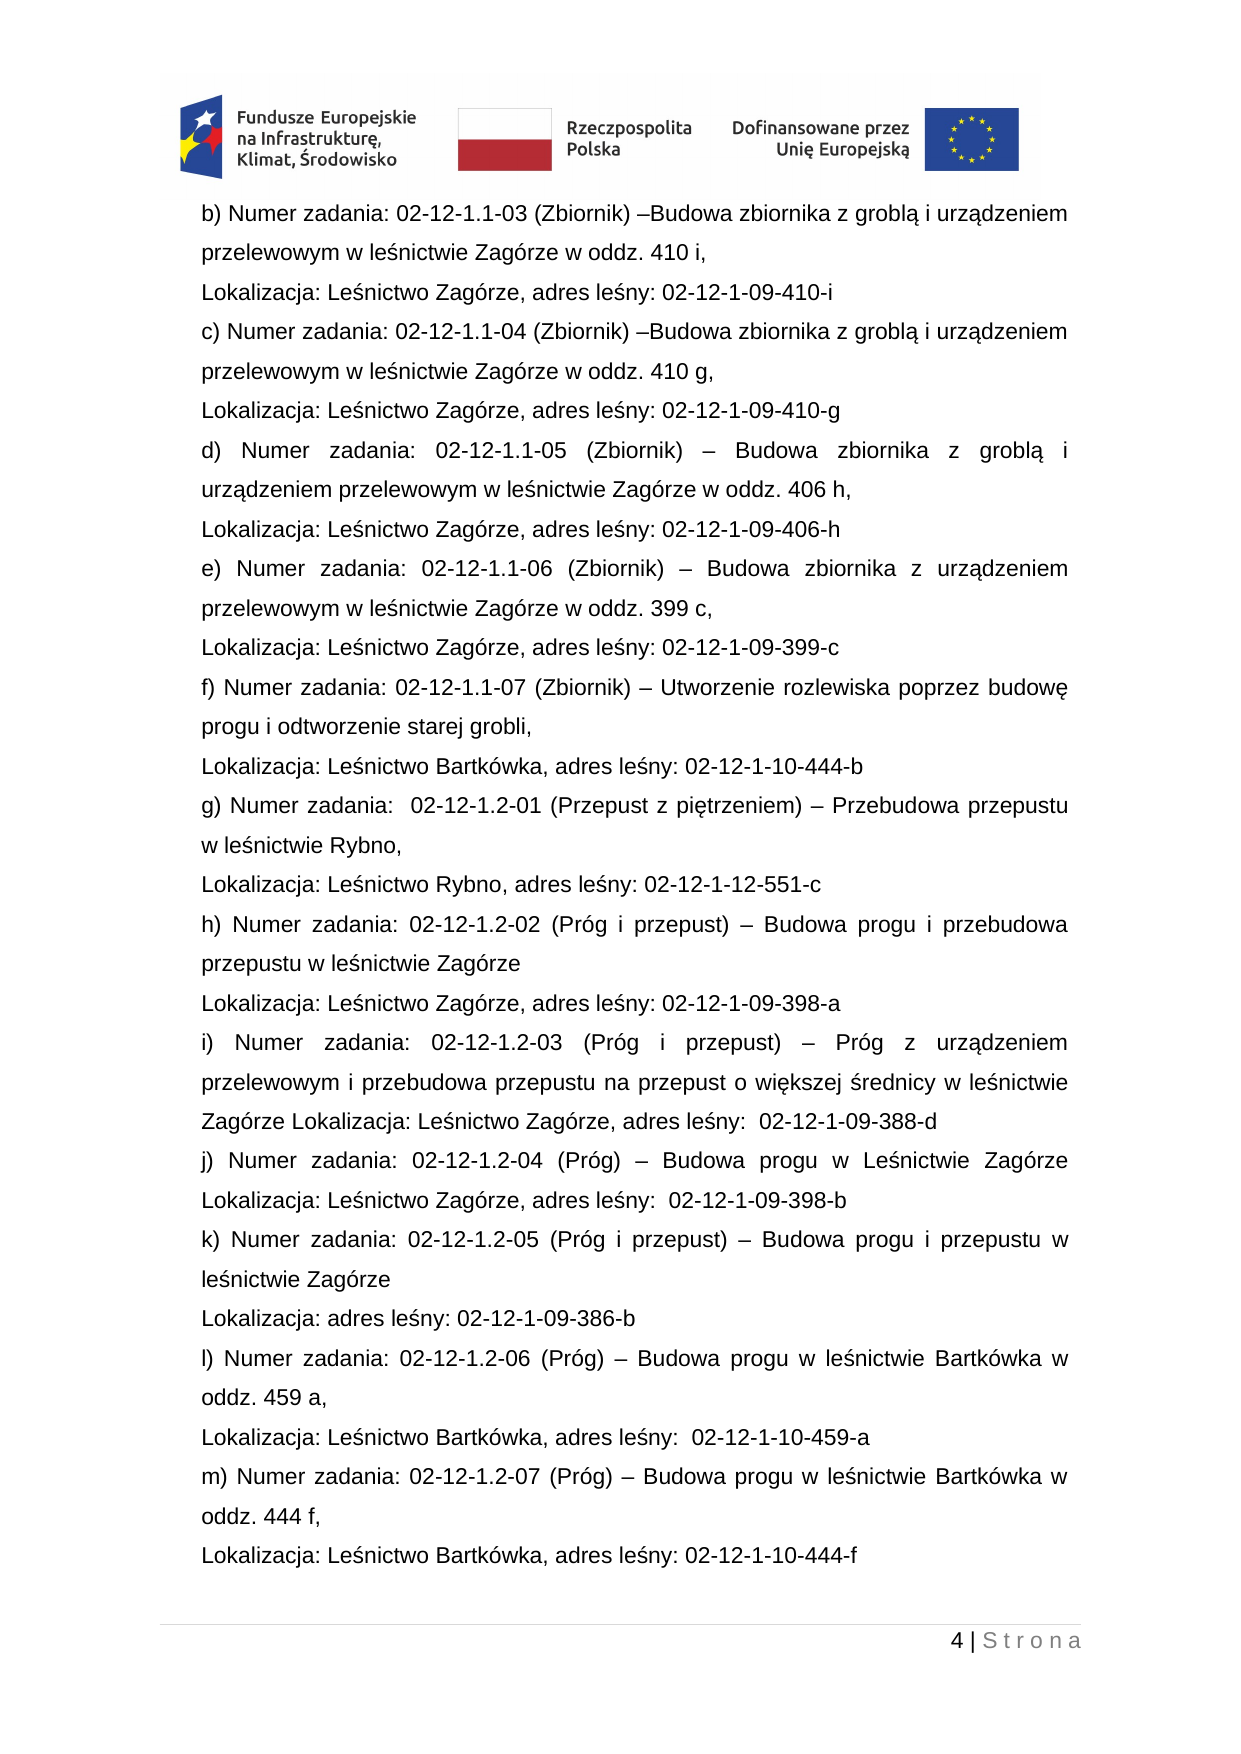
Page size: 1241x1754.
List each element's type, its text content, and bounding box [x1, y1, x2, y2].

list d) Numer zadania: 02-12-1.1-05 (Zbiornik) – Budowa zbiornika z groblą i urządzeniem przelewowym w leśnictwie Zagórze w oddz. 406 h, [201, 437, 1069, 503]
list f) Numer zadania: 02-12-1.1-07 (Zbiornik) – Utworzenie rozlewiska poprzez budowę progu i odtworzenie starej grobli, [201, 674, 1069, 739]
list Lokalizacja: adres leśny: 02-12-1-09-386-b [201, 1305, 1069, 1332]
list h) Numer zadania: 02-12-1.2-02 (Próg i przepust) – Budowa progu i przebudowa przepustu w leśnictwie Zagórze [201, 911, 1069, 976]
list Lokalizacja: Leśnictwo Zagórze, adres leśny: 02-12-1-09-399-c [201, 634, 1069, 661]
list g) Numer zadania: 02-12-1.2-01 (Przepust z piętrzeniem) – Przebudowa przepustu w leśnictwie Rybno, [201, 792, 1069, 858]
list Lokalizacja: Leśnictwo Zagórze, adres leśny: 02-12-1-09-410-g [201, 397, 1069, 424]
list m) Numer zadania: 02-12-1.2-07 (Próg) – Budowa progu w leśnictwie Bartkówka w oddz. 444 f, [201, 1463, 1069, 1529]
list Lokalizacja: Leśnictwo Zagórze, adres leśny: 02-12-1-09-398-a [201, 989, 1069, 1016]
list j) Numer zadania: 02-12-1.2-04 (Próg) – Budowa progu w Leśnictwie Zagórze Lokalizacja: Leśnictwo Zagórze, adres leśny: 02-12-1-09-398-b [201, 1147, 1069, 1213]
list c) Numer zadania: 02-12-1.1-04 (Zbiornik) –Budowa zbiornika z groblą i urządzeniem przelewowym w leśnictwie Zagórze w oddz. 410 g, [201, 318, 1069, 384]
list Lokalizacja: Leśnictwo Bartkówka, adres leśny: 02-12-1-10-459-a [201, 1424, 1069, 1450]
list e) Numer zadania: 02-12-1.1-06 (Zbiornik) – Budowa zbiornika z urządzeniem przelewowym w leśnictwie Zagórze w oddz. 399 c, [201, 555, 1069, 621]
list Lokalizacja: Leśnictwo Bartkówka, adres leśny: 02-12-1-10-444-b [201, 753, 1069, 779]
list Lokalizacja: Leśnictwo Zagórze, adres leśny: 02-12-1-09-406-h [201, 516, 1069, 542]
picture [159, 73, 1041, 200]
list k) Numer zadania: 02-12-1.2-05 (Próg i przepust) – Budowa progu i przepustu w leśnictwie Zagórze [201, 1226, 1069, 1292]
list i) Numer zadania: 02-12-1.2-03 (Próg i przepust) – Próg z urządzeniem przelewowym i przebudowa przepustu na przepust o większej średnicy w leśnictwie Zagórze Lokalizacja: Leśnictwo Zagórze, adres leśny: 02-12-1-09-388-d [201, 1029, 1069, 1134]
list l) Numer zadania: 02-12-1.2-06 (Próg) – Budowa progu w leśnictwie Bartkówka w oddz. 459 a, [201, 1345, 1069, 1411]
list Lokalizacja: Leśnictwo Bartkówka, adres leśny: 02-12-1-10-444-f [201, 1542, 1069, 1568]
list Lokalizacja: Leśnictwo Rybno, adres leśny: 02-12-1-12-551-c [201, 871, 1069, 897]
list Lokalizacja: Leśnictwo Zagórze, adres leśny: 02-12-1-09-410-i [201, 279, 1069, 305]
list b) Numer zadania: 02-12-1.1-03 (Zbiornik) –Budowa zbiornika z groblą i urządzeniem przelewowym w leśnictwie Zagórze w oddz. 410 i, [201, 200, 1069, 266]
